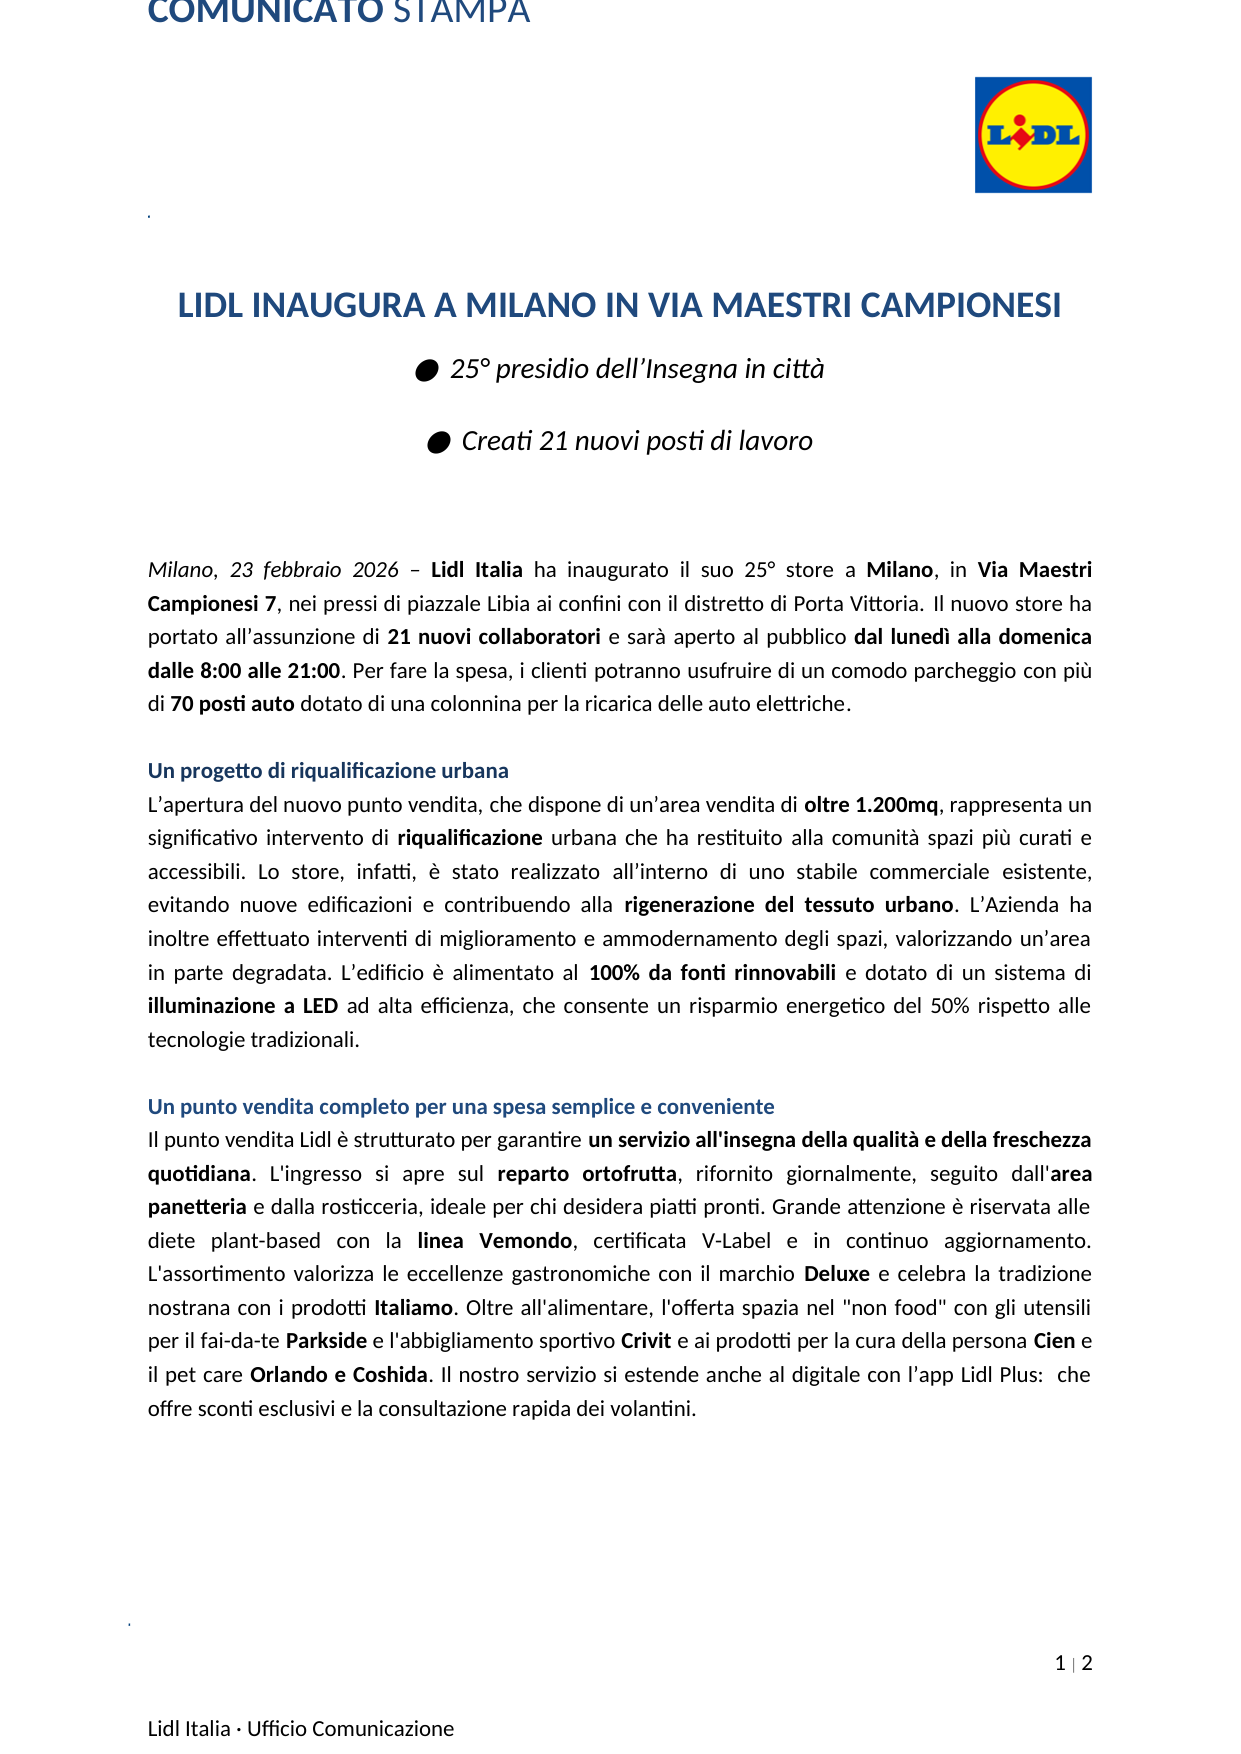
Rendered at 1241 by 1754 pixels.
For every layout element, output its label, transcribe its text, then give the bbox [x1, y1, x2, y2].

text Un progetto di riqualificazione urbana [148, 756, 1092, 784]
list Creati 21 nuovi posti di lavoro [148, 407, 1092, 467]
picture [974, 76, 1093, 194]
text LIDL INAUGURA A MILANO IN VIA MAESTRI CAMPIONESI [148, 281, 1092, 326]
text L’apertura del nuovo punto vendita, che dispone di un’area vendita di oltre 1.200mq, rappresenta un significativo intervento di riqualificazione urbana che ha restituito alla comunità spazi più curati e accessibili. Lo store, infatti, è stato realizzato all’interno di uno stabile commerciale esistente, evitando nuove edificazioni e contribuendo alla rigenerazione del tessuto urbano. L’Azienda ha inoltre effettuato interventi di miglioramento e ammodernamento degli spazi, valorizzando un’area in parte degradata. L’edificio è alimentato al 100% da fonti rinnovabili e dotato di un sistema di illuminazione a LED ad alta efficienza, che consente un risparmio energetico del 50% rispetto alle tecnologie tradizionali. [148, 790, 1092, 1053]
text Un punto vendita completo per una spesa semplice e conveniente [148, 1092, 1092, 1120]
text Il punto vendita Lidl è strutturato per garantire un servizio all'insegna della qualità e della freschezza quotidiana. L'ingresso si apre sul reparto ortofrutta, rifornito giornalmente, seguito dall'area panetteria e dalla rosticceria, ideale per chi desidera piatti pronti. Grande attenzione è riservata alle diete plant-based con la linea Vemondo, certificata V-Label e in continuo aggiornamento. L'assortimento valorizza le eccellenze gastronomiche con il marchio Deluxe e celebra la tradizione nostrana con i prodotti Italiamo. Oltre all'alimentare, l'offerta spazia nel "non food" con gli utensili per il fai-da-te Parkside e l'abbigliamento sportivo Crivit e ai prodotti per la cura della persona Cien e il pet care Orlando e Coshida. Il nostro servizio si estende anche al digitale con l’app Lidl Plus: che offre sconti esclusivi e la consultazione rapida dei volantini. [148, 1125, 1092, 1422]
list 25° presidio dell’Insegna in città [148, 336, 1092, 395]
text Milano, 23 febbraio 2026 – Lidl Italia ha inaugurato il suo 25° store a Milano, in Via Maestri Campionesi 7, nei pressi di piazzale Libia ai confini con il distretto di Porta Vittoria. Il nuovo store ha portato all’assunzione di 21 nuovi collaboratori e sarà aperto al pubblico dal lunedì alla domenica dalle 8:00 alle 21:00. Per fare la spesa, i clienti potranno usufruire di un comodo parcheggio con più di 70 posti auto dotato di una colonnina per la ricarica delle auto elettriche. [148, 555, 1092, 717]
